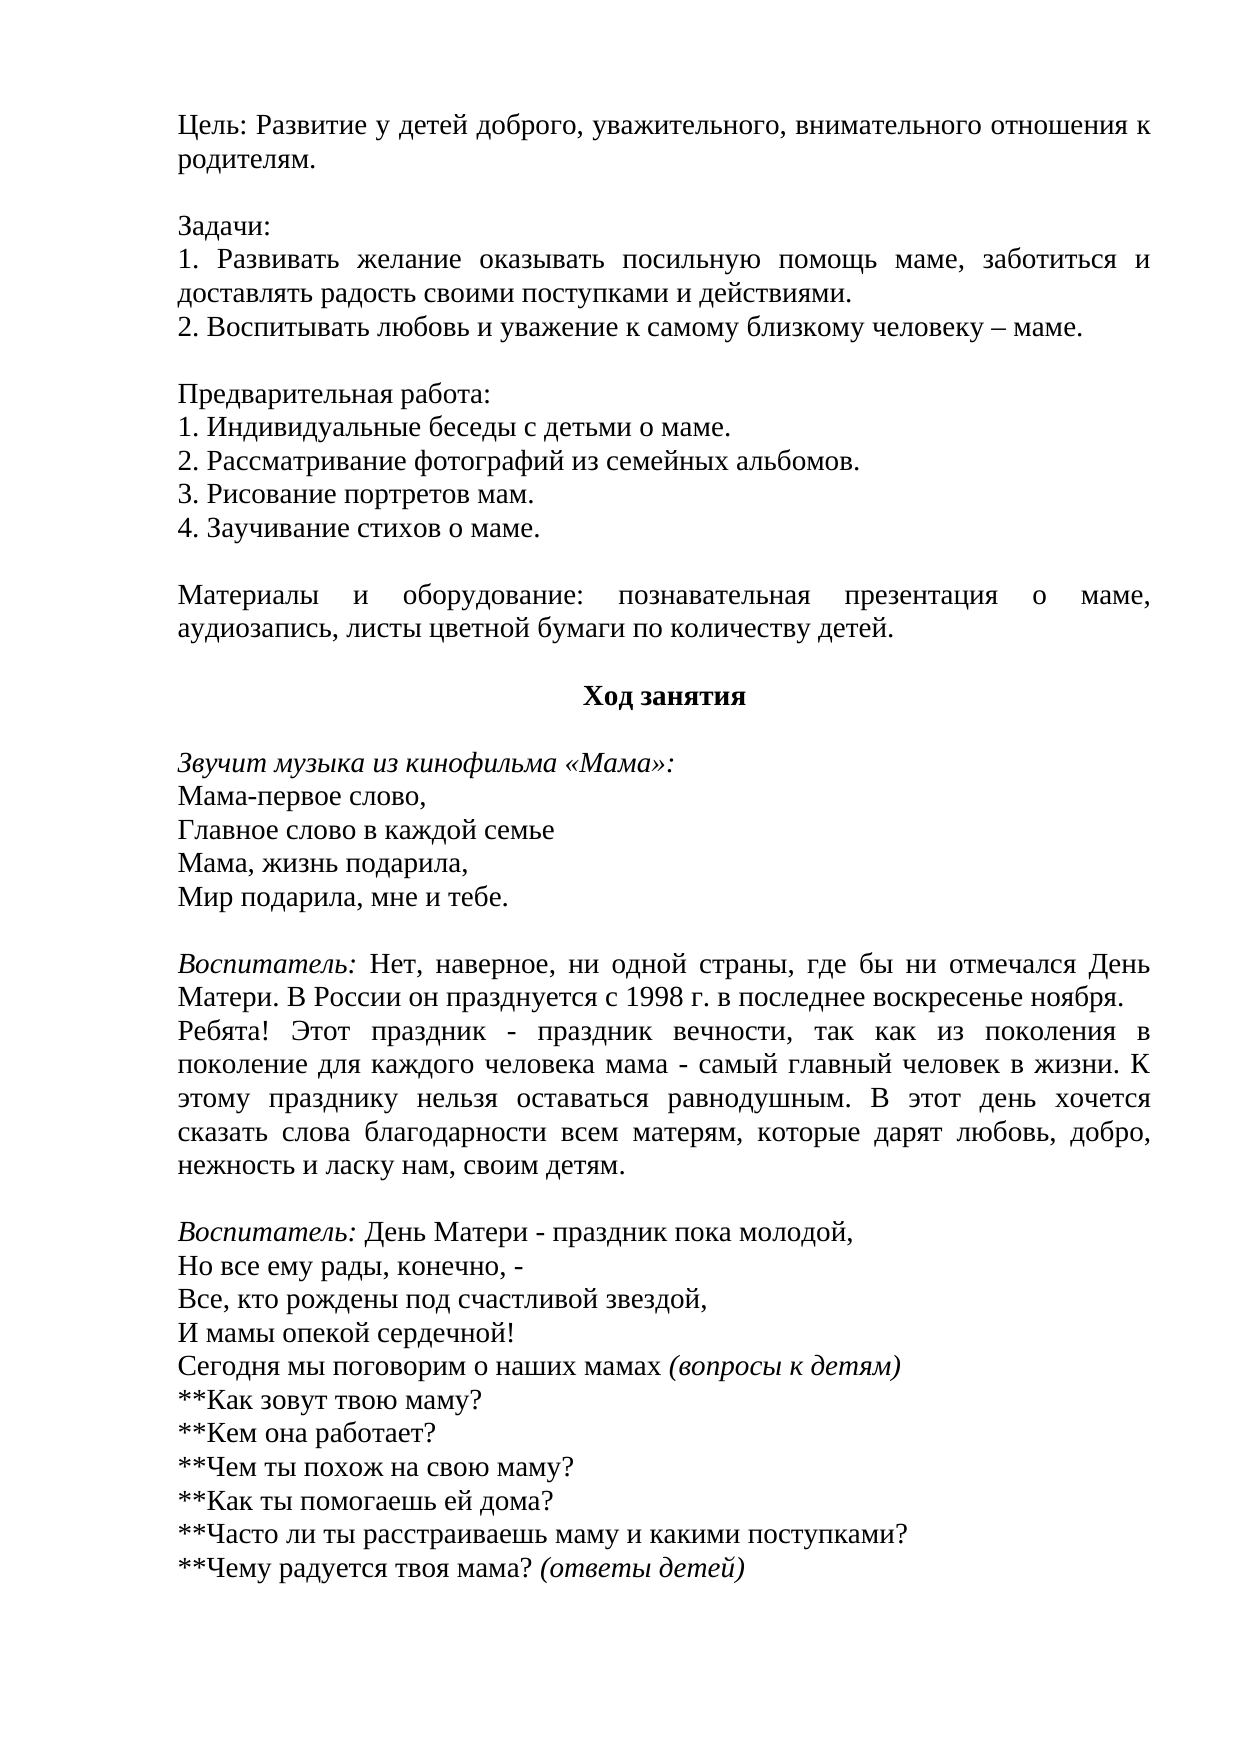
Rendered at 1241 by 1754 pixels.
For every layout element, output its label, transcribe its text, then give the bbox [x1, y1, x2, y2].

text Сегодня мы поговорим о наших мамах (вопросы к детям) [177, 1348, 1152, 1382]
text И мамы опекой сердечной! [177, 1315, 1152, 1348]
text Воспитатель: Нет, наверное, ни одной страны, где бы ни отмечался День Матери. В России он празднуется с 1998 г. в последнее воскресенье ноября. [177, 946, 1152, 1013]
text Главное слово в каждой семье [177, 812, 1152, 845]
text Но все ему рады, конечно, - [177, 1248, 1152, 1281]
text Звучит музыка из кинофильма «Мама»: [177, 745, 1152, 778]
text Ход занятия [177, 678, 1152, 711]
text **Кем она работает? [177, 1416, 1152, 1449]
text **Часто ли ты расстраиваешь маму и какими поступками? [177, 1516, 1152, 1550]
text 1. Развивать желание оказывать посильную помощь маме, заботиться и доставлять радость своими поступками и действиями. [177, 242, 1152, 309]
text Мама, жизнь подарила, [177, 845, 1152, 879]
text **Как зовут твою маму? [177, 1382, 1152, 1416]
text Цель: Развитие у детей доброго, уважительного, внимательного отношения к родителям. [177, 107, 1152, 174]
text 1. Индивидуальные беседы с детьми о маме. [177, 409, 1152, 443]
text **Как ты помогаешь ей дома? [177, 1483, 1152, 1516]
text Мама-первое слово, [177, 778, 1152, 812]
text **Чему радуется твоя мама? (ответы детей) [177, 1550, 1152, 1583]
text Ребята! Этот праздник - праздник вечности, так как из поколения в поколение для каждого человека мама - самый главный человек в жизни. К этому празднику нельзя оставаться равнодушным. В этот день хочется сказать слова благодарности всем матерям, которые дарят любовь, добро, нежность и ласку нам, своим детям. [177, 1013, 1152, 1181]
text Предварительная работа: [177, 376, 1152, 409]
text Мир подарила, мне и тебе. [177, 879, 1152, 912]
text 3. Рисование портретов мам. [177, 476, 1152, 510]
text 2. Рассматривание фотографий из семейных альбомов. [177, 443, 1152, 476]
text Задачи: [177, 208, 1152, 242]
text 2. Воспитывать любовь и уважение к самому близкому человеку – маме. [177, 309, 1152, 342]
text **Чем ты похож на свою маму? [177, 1449, 1152, 1483]
text 4. Заучивание стихов о маме. [177, 510, 1152, 543]
text Все, кто рождены под счастливой звездой, [177, 1281, 1152, 1315]
text Материалы и оборудование: познавательная презентация о маме, аудиозапись, листы цветной бумаги по количеству детей. [177, 577, 1152, 644]
text Воспитатель: День Матери - праздник пока молодой, [177, 1214, 1152, 1248]
